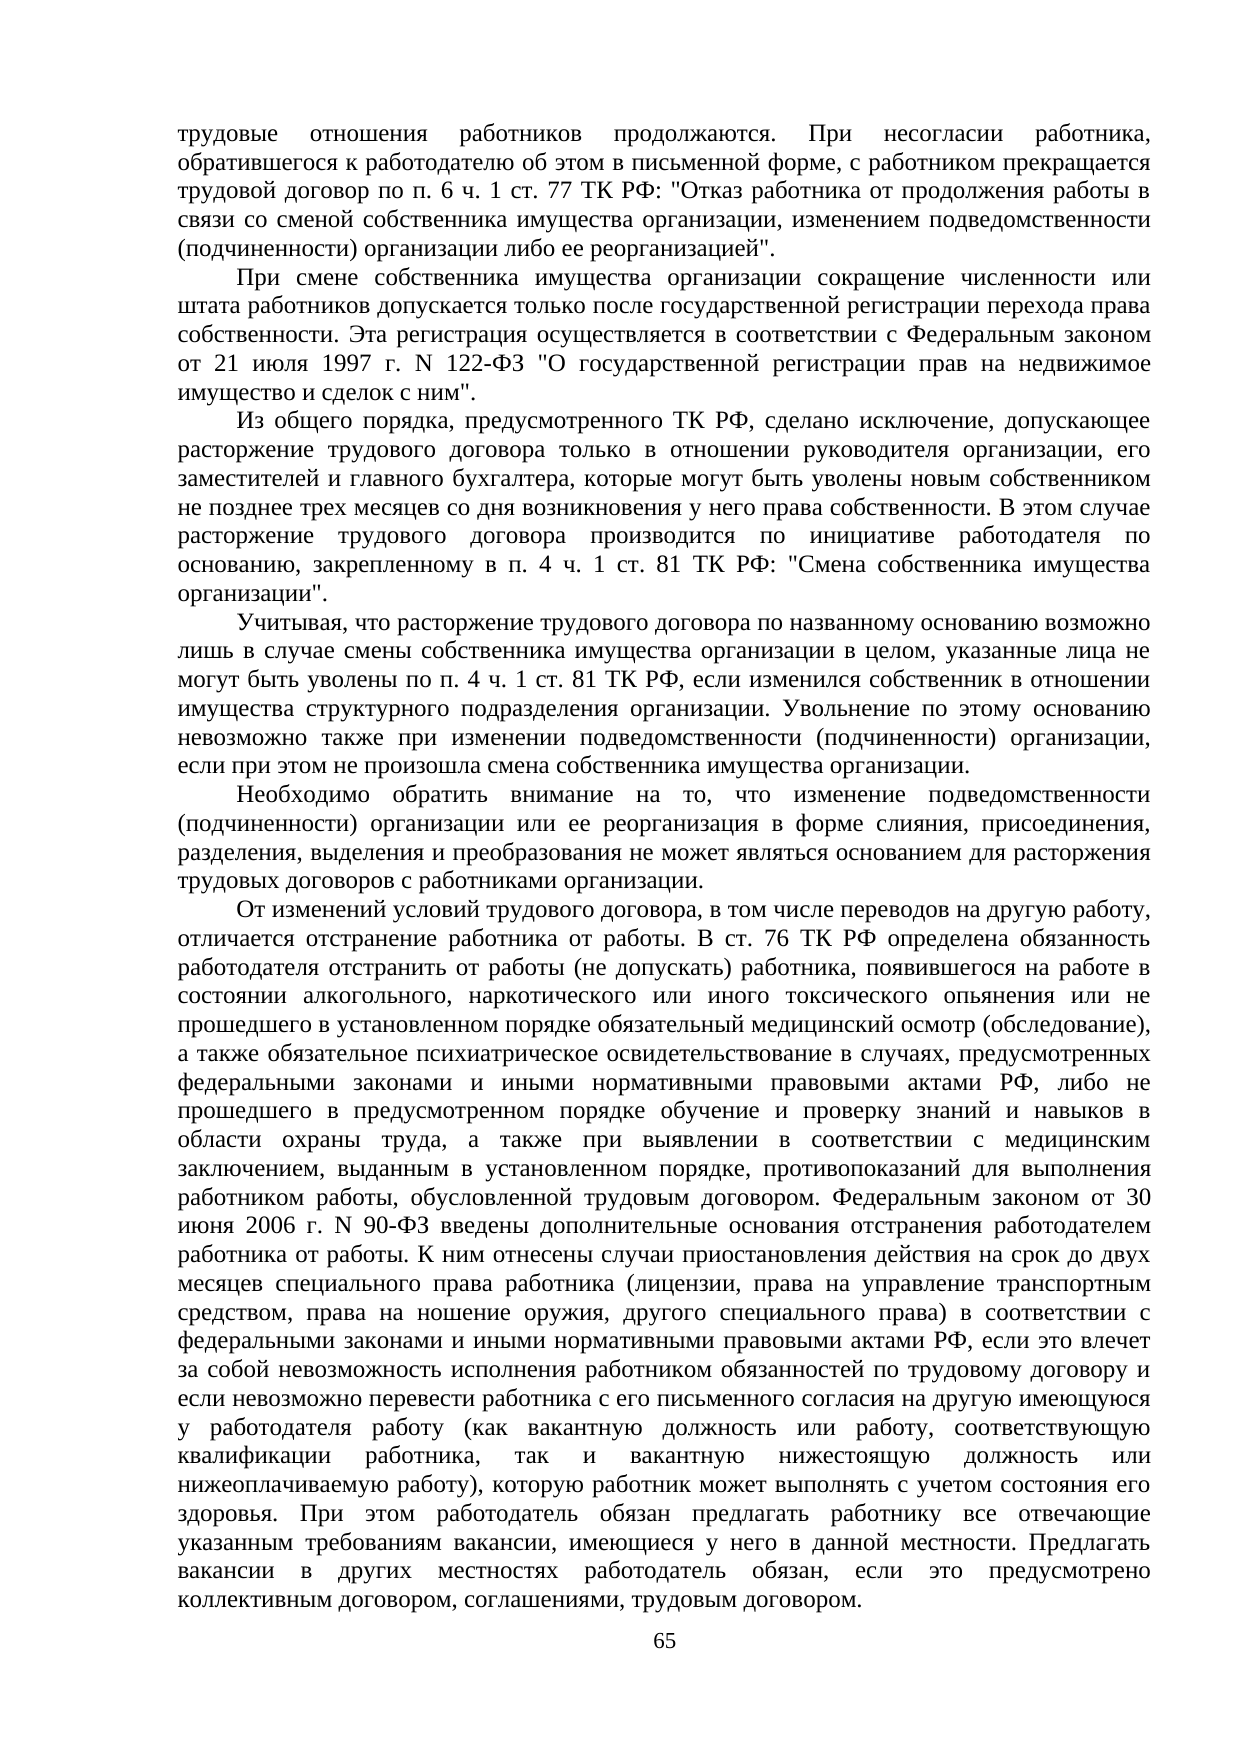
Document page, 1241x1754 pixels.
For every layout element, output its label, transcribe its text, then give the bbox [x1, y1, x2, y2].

text Учитывая, что расторжение трудового договора по названному основанию возможно лишь в случае смены собственника имущества организации в целом, указанные лица не могут быть уволены по п. 4 ч. 1 ст. 81 ТК РФ, если изменился собственник в отношении имущества структурного подразделения организации. Увольнение по этому основанию невозможно также при изменении подведомственности (подчиненности) организации, если при этом не произошла смена собственника имущества организации. [177, 607, 1152, 779]
text Из общего порядка, предусмотренного ТК РФ, сделано исключение, допускающее расторжение трудового договора только в отношении руководителя организации, его заместителей и главного бухгалтера, которые могут быть уволены новым собственником не позднее трех месяцев со дня возникновения у него права собственности. В этом случае расторжение трудового договора производится по инициативе работодателя по основанию, закрепленному в п. 4 ч. 1 ст. 81 ТК РФ: "Смена собственника имущества организации". [177, 406, 1152, 607]
text При смене собственника имущества организации сокращение численности или штата работников допускается только после государственной регистрации перехода права собственности. Эта регистрация осуществляется в соответствии с Федеральным законом от 21 июля 1997 г. N 122-ФЗ "О государственной регистрации прав на недвижимое имущество и сделок с ним". [177, 262, 1152, 406]
text Необходимо обратить внимание на то, что изменение подведомственности (подчиненности) организации или ее реорганизация в форме слияния, присоединения, разделения, выделения и преобразования не может являться основанием для расторжения трудовых договоров с работниками организации. [177, 779, 1152, 894]
text От изменений условий трудового договора, в том числе переводов на другую работу, отличается отстранение работника от работы. В ст. 76 ТК РФ определена обязанность работодателя отстранить от работы (не допускать) работника, появившегося на работе в состоянии алкогольного, наркотического или иного токсического опьянения или не прошедшего в установленном порядке обязательный медицинский осмотр (обследование), а также обязательное психиатрическое освидетельствование в случаях, предусмотренных федеральными законами и иными нормативными правовыми актами РФ, либо не прошедшего в предусмотренном порядке обучение и проверку знаний и навыков в области охраны труда, а также при выявлении в соответствии с медицинским заключением, выданным в установленном порядке, противопоказаний для выполнения работником работы, обусловленной трудовым договором. Федеральным законом от 30 июня 2006 г. N 90-ФЗ введены дополнительные основания отстранения работодателем работника от работы. К ним отнесены случаи приостановления действия на срок до двух месяцев специального права работника (лицензии, права на управление транспортным средством, права на ношение оружия, другого специального права) в соответствии с федеральными законами и иными нормативными правовыми актами РФ, если это влечет за собой невозможность исполнения работником обязанностей по трудовому договору и если невозможно перевести работника с его письменного согласия на другую имеющуюся у работодателя работу (как вакантную должность или работу, соответствующую квалификации работника, так и вакантную нижестоящую должность или нижеоплачиваемую работу), которую работник может выполнять с учетом состояния его здоровья. При этом работодатель обязан предлагать работнику все отвечающие указанным требованиям вакансии, имеющиеся у него в данной местности. Предлагать вакансии в других местностях работодатель обязан, если это предусмотрено коллективным договором, соглашениями, трудовым договором. [177, 894, 1152, 1613]
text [177, 118, 1152, 262]
